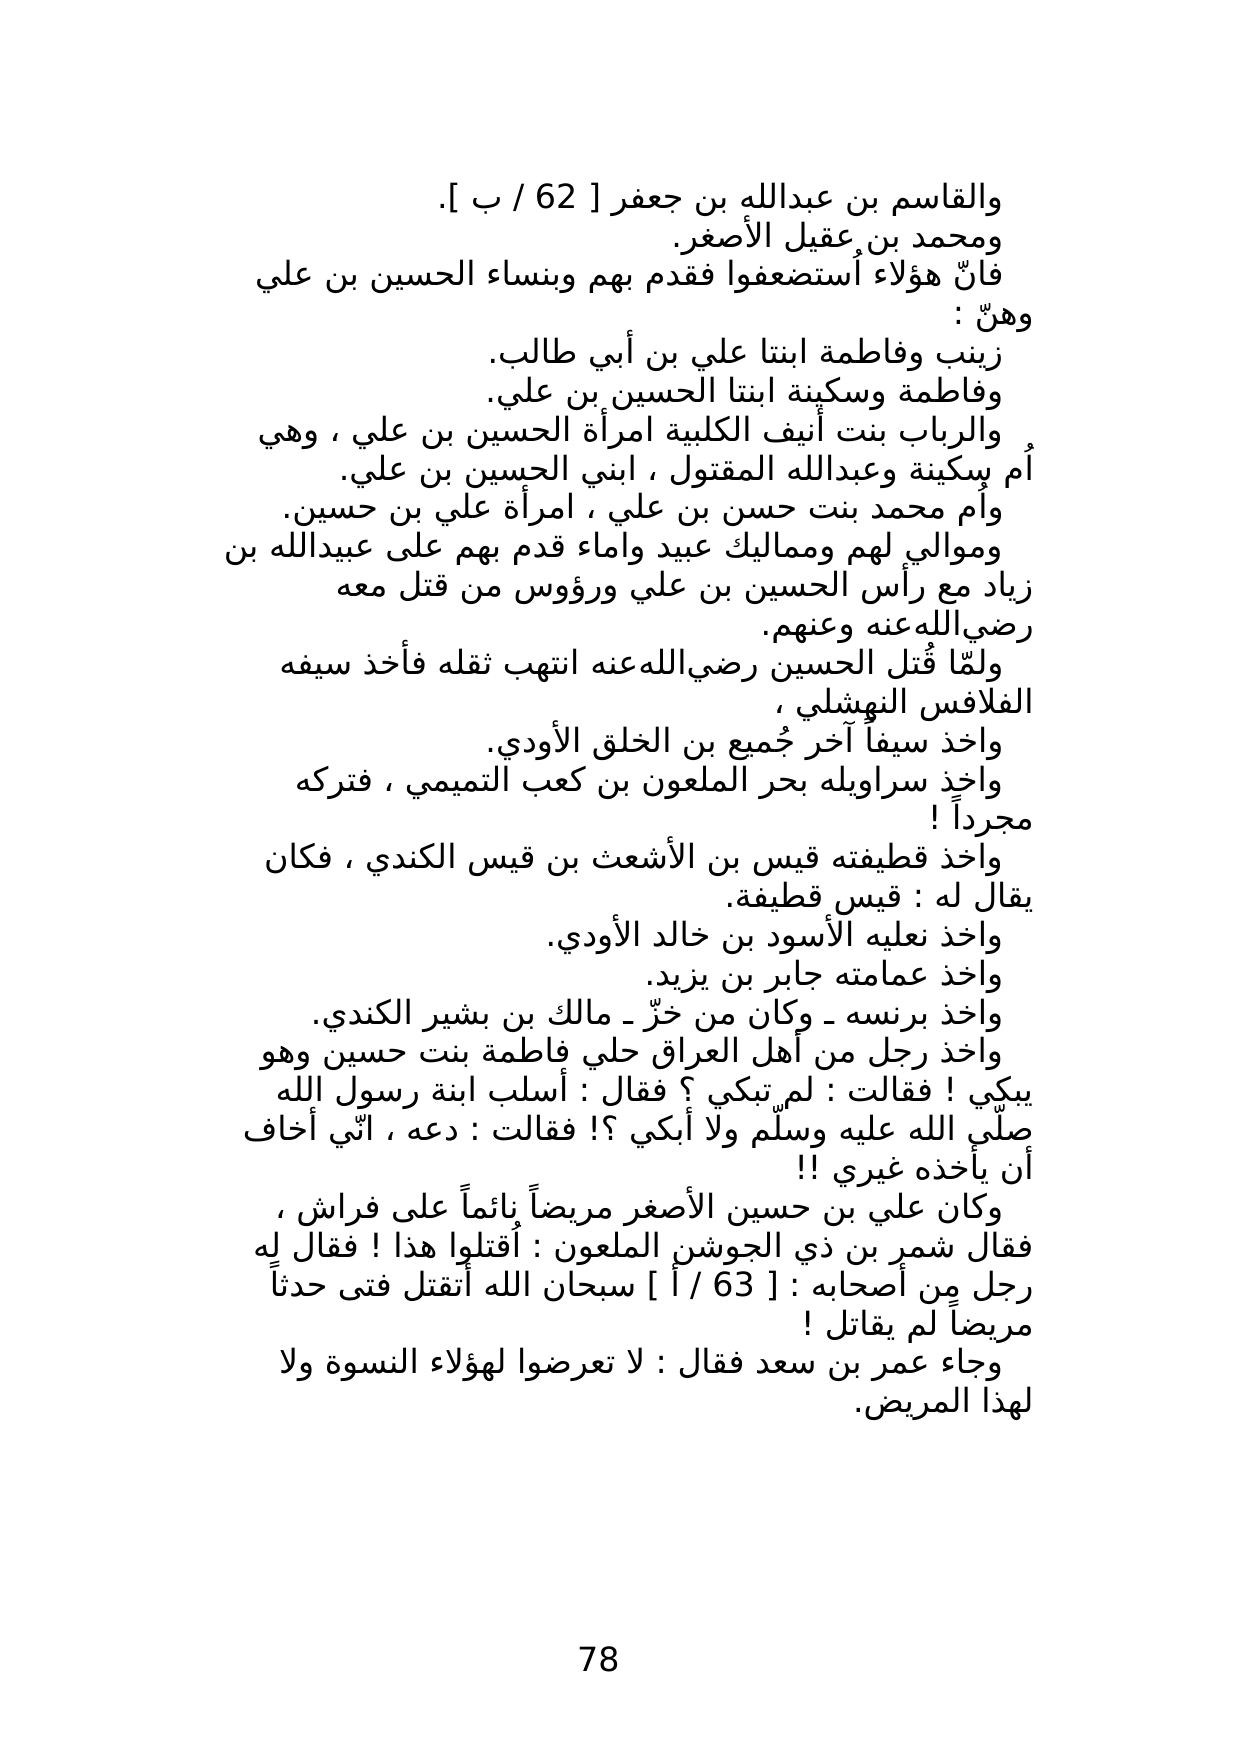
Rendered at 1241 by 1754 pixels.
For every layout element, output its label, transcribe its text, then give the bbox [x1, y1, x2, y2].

text وكان علي بن حسين الأصغر مريضاً نائماً على فراش ، فقال شمر بن ذي الجوشن الملعون : اُقتلوا هذا ! فقال له رجل من أصحابه : [ 63 / أ ] سبحان الله أتقتل فتى حدثاً مريضاً لم يقاتل ! [222, 1187, 1033, 1343]
text فانّ هؤلاء اُستضعفوا فقدم بهم وبنساء الحسين بن علي وهنّ : [222, 255, 1033, 333]
text ولمّا قُتل الحسين رضي‌الله‌عنه انتهب ثقله فأخذ سيفه الفلافس النهشلي ، [222, 643, 1033, 721]
text واُم محمد بنت حسن بن علي ، امرأة علي بن حسين. [222, 488, 1033, 527]
text واخذ سيفاً آخر جُميع بن الخلق الأودي. [222, 721, 1033, 760]
text وجاء عمر بن سعد فقال : لا تعرضوا لهؤلاء النسوة ولا لهذا المريض. [222, 1343, 1033, 1421]
text ومحمد بن عقيل الأصغر. [222, 216, 1033, 255]
text وموالي لهم ومماليك عبيد واماء قدم بهم على عبيدالله بن زياد مع رأس الحسين بن علي ورؤوس من قتل معه رضي‌الله‌عنه وعنهم. [222, 527, 1033, 643]
text زينب وفاطمة ابنتا علي بن أبي طالب. [222, 333, 1033, 371]
text وفاطمة وسكينة ابنتا الحسين بن علي. [222, 371, 1033, 410]
text والرباب بنت أنيف الكلبية امرأة الحسين بن علي ، وهي اُم سكينة وعبدالله المقتول ، ابني الحسين بن علي. [222, 410, 1033, 488]
text واخذ قطيفته قيس بن الأشعث بن قيس الكندي ، فكان يقال له : قيس قطيفة. [222, 838, 1033, 915]
text واخذ نعليه الأسود بن خالد الأودي. [222, 915, 1033, 954]
text واخذ سراويله بحر الملعون بن كعب التميمي ، فتركه مجرداً ! [222, 760, 1033, 838]
text والقاسم بن عبدالله بن جعفر [ 62 / ب ]. [222, 177, 1033, 216]
text واخذ برنسه ـ وكان من خزّ ـ مالك بن بشير الكندي. [222, 993, 1033, 1032]
text واخذ عمامته جابر بن يزيد. [222, 954, 1033, 993]
text واخذ رجل من أهل العراق حلي فاطمة بنت حسين وهو يبكي ! فقالت : لم تبكي ؟ فقال : أسلب ابنة رسول الله صلّى الله عليه وسلّم ولا أبكي ؟! فقالت : دعه ، انّي أخاف أن يأخذه غيري !! [222, 1032, 1033, 1187]
